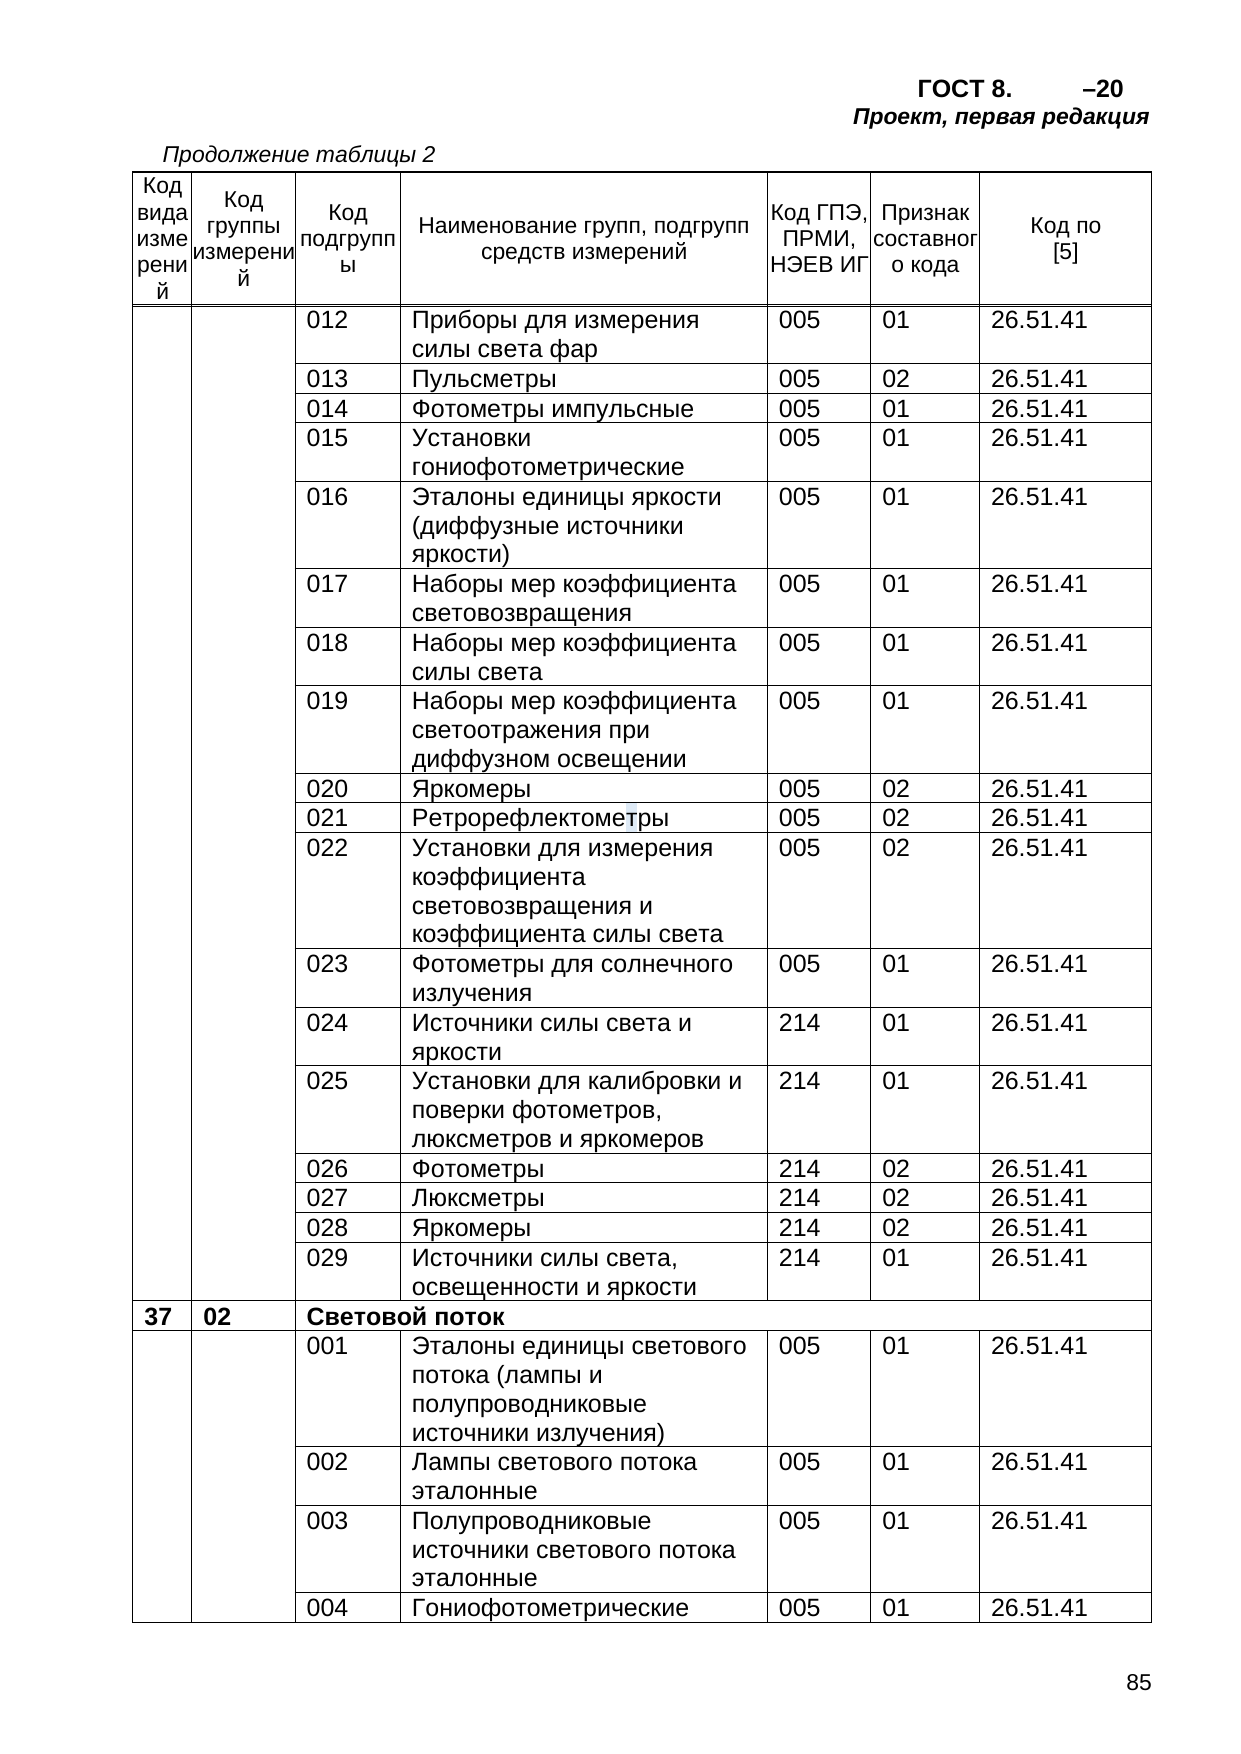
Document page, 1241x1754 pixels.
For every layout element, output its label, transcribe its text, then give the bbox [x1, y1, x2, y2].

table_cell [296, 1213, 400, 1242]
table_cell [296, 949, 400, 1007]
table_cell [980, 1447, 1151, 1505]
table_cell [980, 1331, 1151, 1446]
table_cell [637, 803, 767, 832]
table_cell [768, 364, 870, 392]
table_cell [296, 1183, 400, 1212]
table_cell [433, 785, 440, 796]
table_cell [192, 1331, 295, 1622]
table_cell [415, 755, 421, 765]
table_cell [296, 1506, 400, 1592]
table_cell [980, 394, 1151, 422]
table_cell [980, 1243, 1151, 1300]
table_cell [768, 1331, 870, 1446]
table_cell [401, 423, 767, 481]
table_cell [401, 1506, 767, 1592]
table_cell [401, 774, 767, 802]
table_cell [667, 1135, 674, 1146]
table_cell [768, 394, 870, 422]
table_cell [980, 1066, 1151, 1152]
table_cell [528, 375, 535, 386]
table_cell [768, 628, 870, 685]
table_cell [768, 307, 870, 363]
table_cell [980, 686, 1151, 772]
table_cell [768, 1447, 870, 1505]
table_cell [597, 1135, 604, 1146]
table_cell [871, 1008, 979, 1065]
table_header Код вида измерений [133, 173, 191, 304]
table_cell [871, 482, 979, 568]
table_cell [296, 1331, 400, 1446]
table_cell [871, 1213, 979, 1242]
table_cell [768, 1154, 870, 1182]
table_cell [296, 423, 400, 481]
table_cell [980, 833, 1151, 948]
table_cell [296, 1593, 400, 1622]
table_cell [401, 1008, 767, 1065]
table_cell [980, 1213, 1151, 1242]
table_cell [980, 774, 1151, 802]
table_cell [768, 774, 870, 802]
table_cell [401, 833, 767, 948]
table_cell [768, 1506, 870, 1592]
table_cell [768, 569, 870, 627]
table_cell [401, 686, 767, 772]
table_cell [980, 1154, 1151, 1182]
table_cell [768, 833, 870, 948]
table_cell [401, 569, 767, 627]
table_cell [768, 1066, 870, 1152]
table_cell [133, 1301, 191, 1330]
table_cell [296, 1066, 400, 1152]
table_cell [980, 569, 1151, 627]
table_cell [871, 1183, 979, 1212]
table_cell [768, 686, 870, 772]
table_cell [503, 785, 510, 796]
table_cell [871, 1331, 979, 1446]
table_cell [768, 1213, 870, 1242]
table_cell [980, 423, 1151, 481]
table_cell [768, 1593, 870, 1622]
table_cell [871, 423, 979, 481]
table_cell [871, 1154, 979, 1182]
table_header Код по [5] [980, 173, 1151, 304]
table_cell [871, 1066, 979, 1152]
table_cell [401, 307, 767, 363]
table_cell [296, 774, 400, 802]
table_header Признак составного кода [871, 173, 979, 304]
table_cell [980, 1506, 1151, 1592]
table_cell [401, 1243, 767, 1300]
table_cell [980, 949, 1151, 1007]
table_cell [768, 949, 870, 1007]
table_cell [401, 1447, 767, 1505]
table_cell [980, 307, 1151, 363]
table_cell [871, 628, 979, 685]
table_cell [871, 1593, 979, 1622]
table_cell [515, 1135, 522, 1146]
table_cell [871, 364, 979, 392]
table_header Наименование групп, подгрупп средств измерений [401, 173, 767, 304]
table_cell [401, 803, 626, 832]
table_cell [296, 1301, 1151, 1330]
table_header Код ГПЭ, ПРМИ, НЭЕВ ИГ [768, 173, 870, 304]
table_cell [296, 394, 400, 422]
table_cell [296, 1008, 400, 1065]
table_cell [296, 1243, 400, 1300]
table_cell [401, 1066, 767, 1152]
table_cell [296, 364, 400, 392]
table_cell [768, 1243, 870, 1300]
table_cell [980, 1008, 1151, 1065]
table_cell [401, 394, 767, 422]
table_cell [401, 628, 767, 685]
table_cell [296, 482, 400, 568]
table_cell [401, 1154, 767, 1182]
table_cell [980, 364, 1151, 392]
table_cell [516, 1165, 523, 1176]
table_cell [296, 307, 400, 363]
table_header Код группы измерений [192, 173, 295, 304]
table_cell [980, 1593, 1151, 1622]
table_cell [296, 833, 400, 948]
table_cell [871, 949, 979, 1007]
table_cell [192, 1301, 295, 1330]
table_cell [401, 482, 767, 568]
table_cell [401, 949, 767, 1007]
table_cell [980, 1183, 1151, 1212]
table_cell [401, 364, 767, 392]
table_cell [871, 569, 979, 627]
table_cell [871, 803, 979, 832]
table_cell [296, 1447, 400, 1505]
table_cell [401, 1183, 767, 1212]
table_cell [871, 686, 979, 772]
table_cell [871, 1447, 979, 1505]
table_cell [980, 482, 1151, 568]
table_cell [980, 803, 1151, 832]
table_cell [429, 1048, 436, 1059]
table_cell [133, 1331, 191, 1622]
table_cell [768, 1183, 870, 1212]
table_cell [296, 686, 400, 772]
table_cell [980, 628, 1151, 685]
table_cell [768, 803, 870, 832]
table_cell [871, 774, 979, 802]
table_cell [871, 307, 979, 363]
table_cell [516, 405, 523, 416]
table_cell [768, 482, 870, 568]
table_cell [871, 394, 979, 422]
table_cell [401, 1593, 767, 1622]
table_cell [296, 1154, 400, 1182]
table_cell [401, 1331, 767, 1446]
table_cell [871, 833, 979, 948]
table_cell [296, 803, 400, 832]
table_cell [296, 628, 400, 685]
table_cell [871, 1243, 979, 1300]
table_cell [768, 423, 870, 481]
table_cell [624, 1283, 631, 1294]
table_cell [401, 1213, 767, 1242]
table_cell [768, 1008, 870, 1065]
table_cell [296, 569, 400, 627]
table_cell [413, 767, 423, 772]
table_header Код подгруппы [296, 173, 400, 304]
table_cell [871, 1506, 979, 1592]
